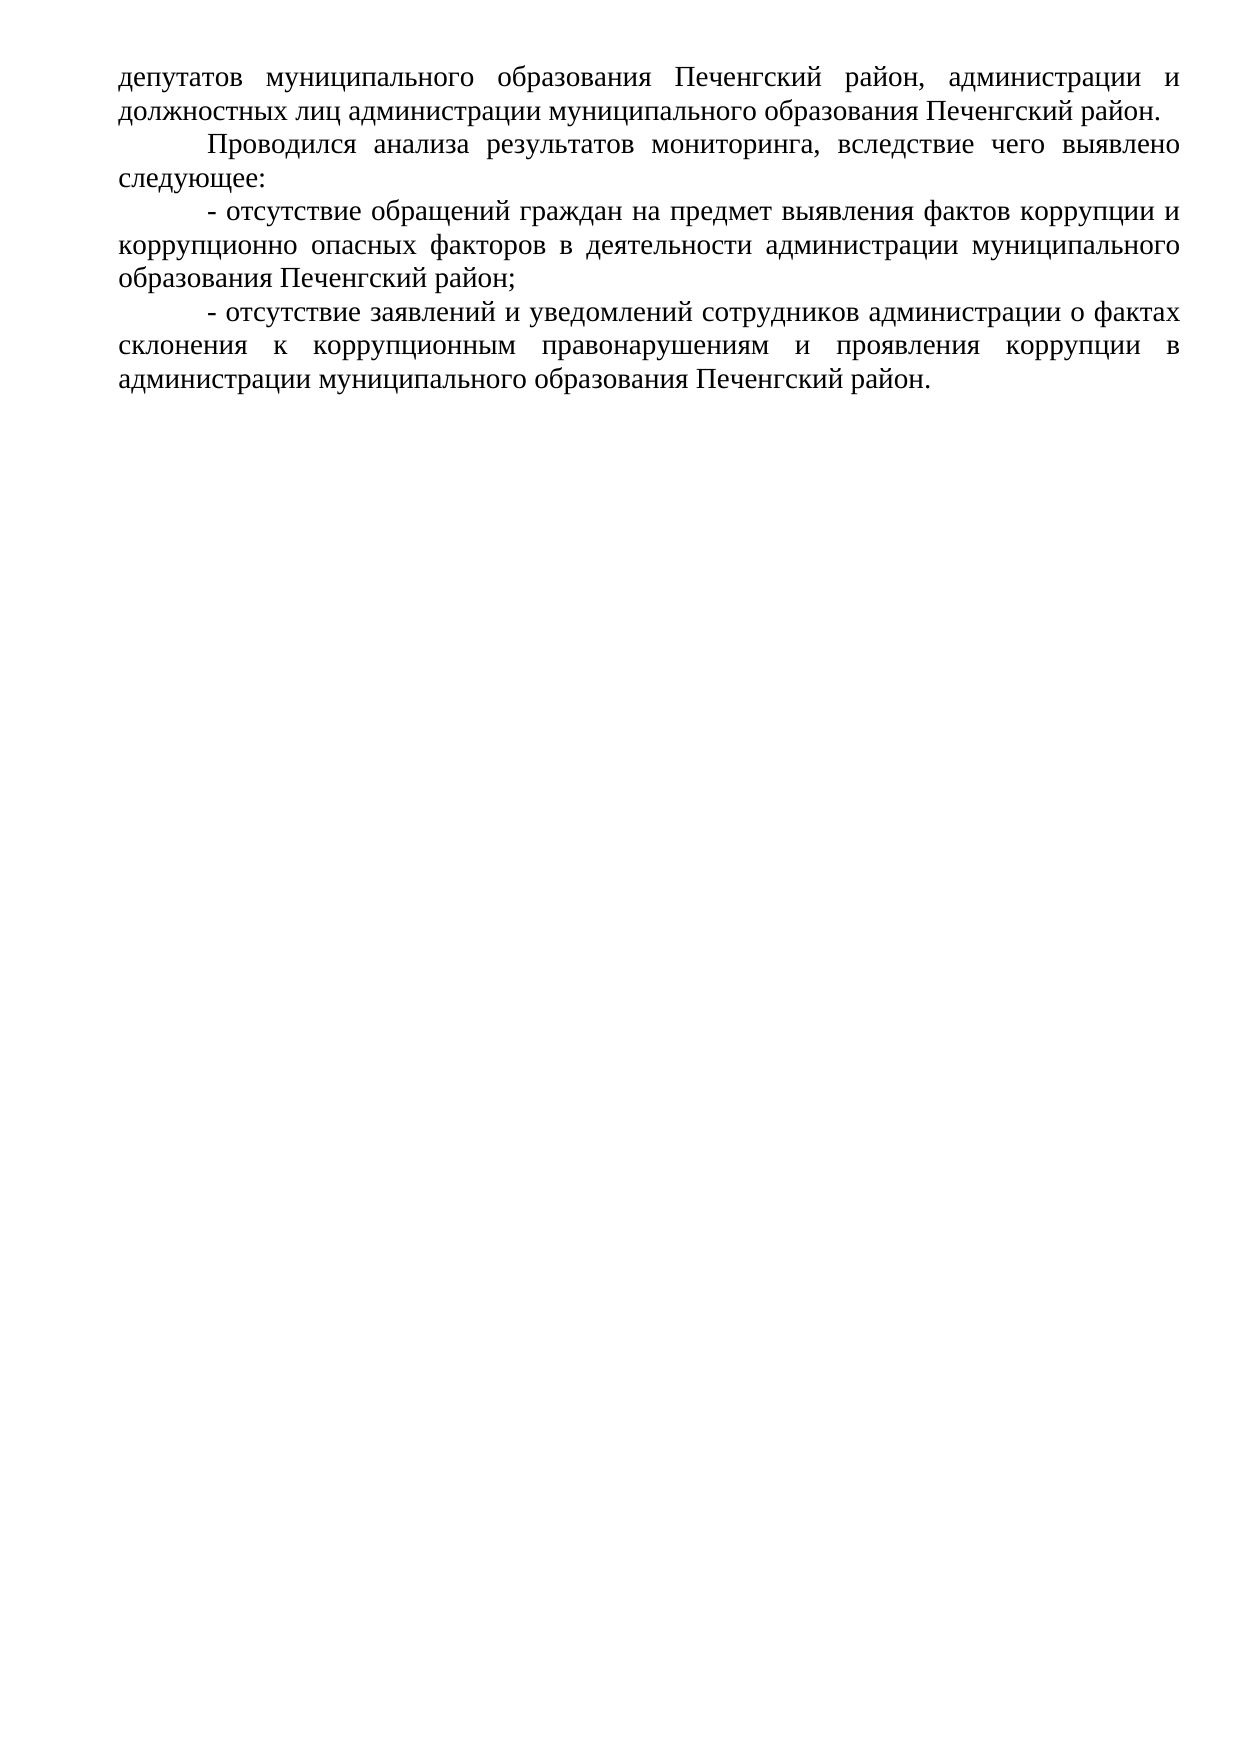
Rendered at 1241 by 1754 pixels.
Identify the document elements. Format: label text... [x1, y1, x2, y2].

text - отсутствие обращений граждан на предмет выявления фактов коррупции и коррупционно опасных факторов в деятельности администрации муниципального образования Печенгский район; [118, 193, 1181, 294]
text - отсутствие заявлений и уведомлений сотрудников администрации о фактах склонения к коррупционным правонарушениям и проявления коррупции в администрации муниципального образования Печенгский район. [118, 294, 1181, 394]
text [118, 59, 1181, 126]
text Проводился анализа результатов мониторинга, вследствие чего выявлено следующее: [118, 126, 1181, 193]
